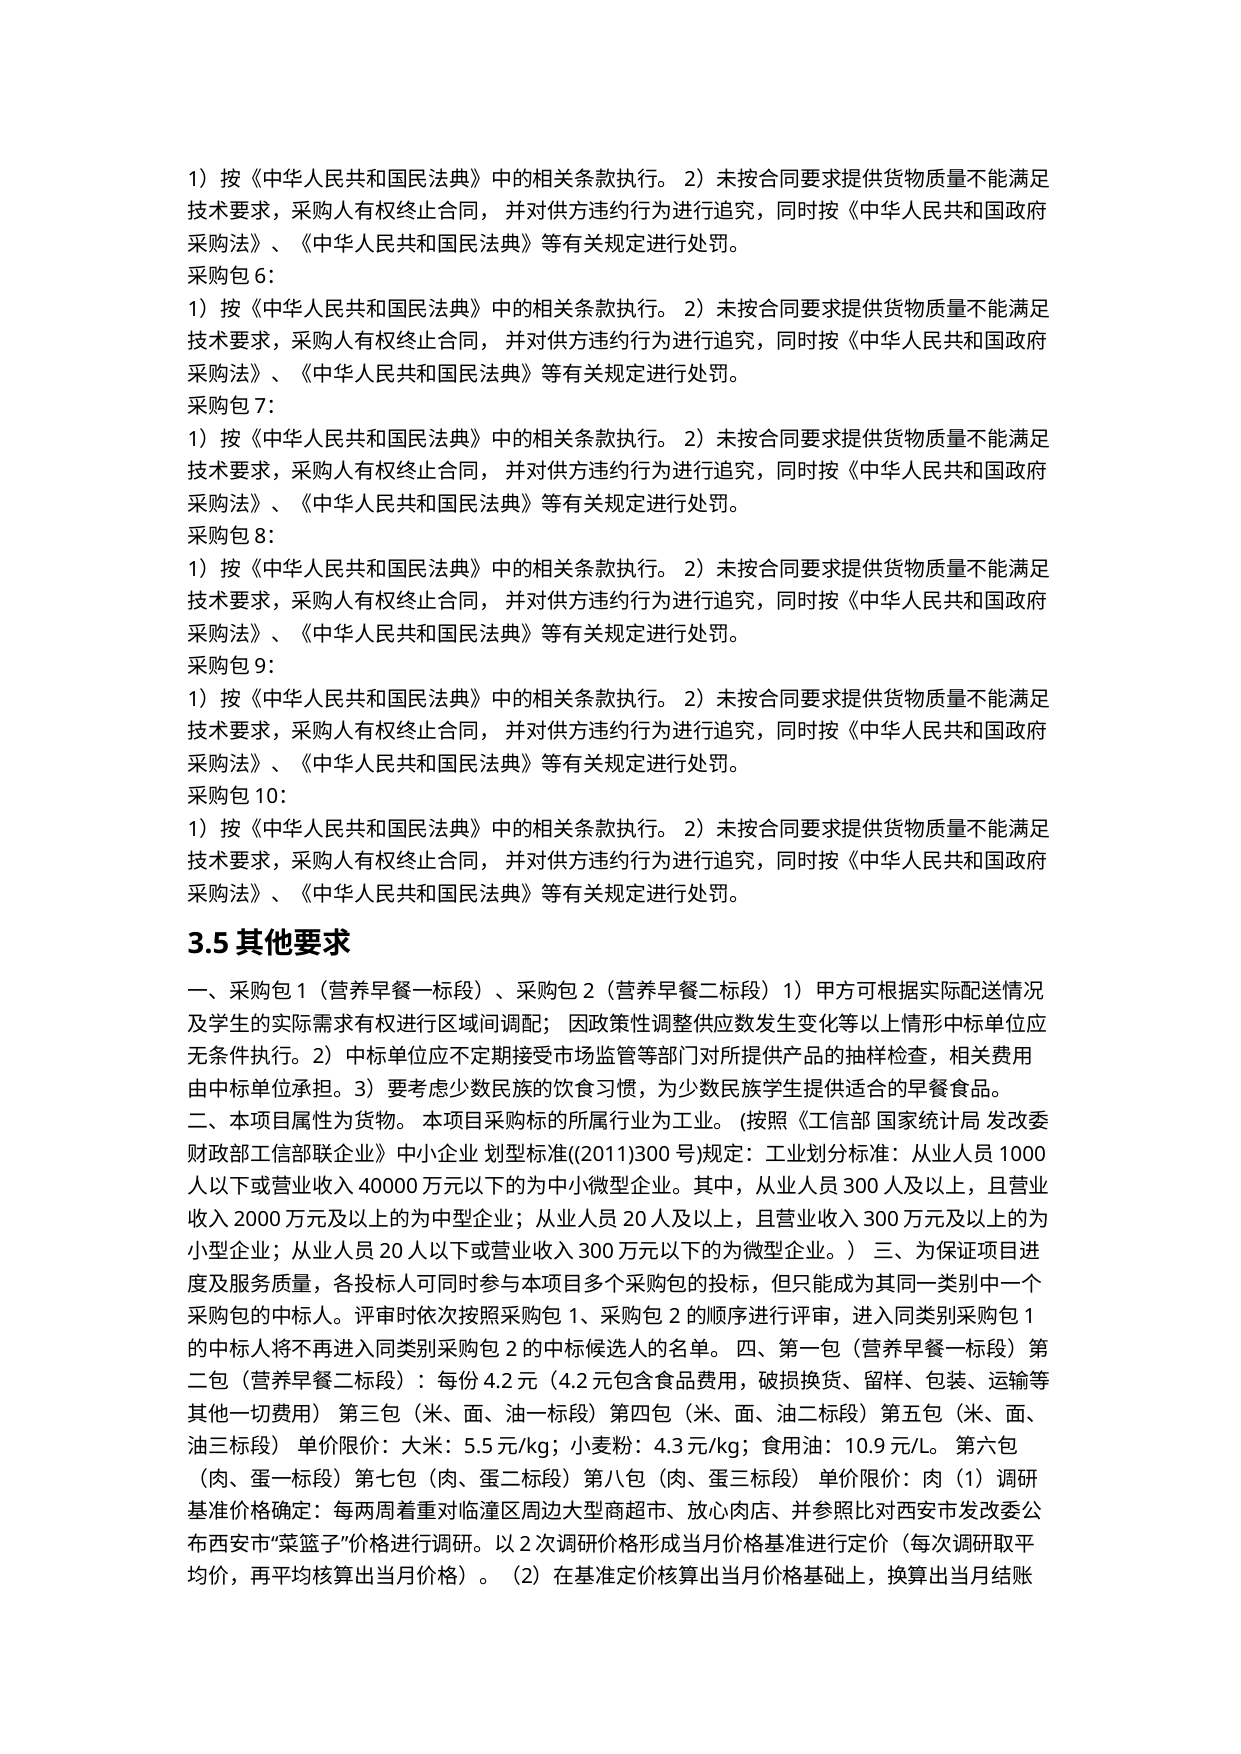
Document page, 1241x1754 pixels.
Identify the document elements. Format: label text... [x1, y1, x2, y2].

text 采购包8： [187, 519, 1053, 552]
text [187, 162, 1053, 259]
text 采购包10： [187, 779, 1053, 812]
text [187, 974, 1053, 1592]
text 1）按《中华人民共和国民法典》中的相关条款执行。 2）未按合同要求提供货物质量不能满足技术要求，采购人有权终止合同， 并对供方违约行为进行追究，同时按《中华人民共和国政府采购法》、《中华人民共和国民法典》等有关规定进行处罚。 [187, 812, 1053, 909]
text 1）按《中华人民共和国民法典》中的相关条款执行。 2）未按合同要求提供货物质量不能满足技术要求，采购人有权终止合同， 并对供方违约行为进行追究，同时按《中华人民共和国政府采购法》、《中华人民共和国民法典》等有关规定进行处罚。 [187, 422, 1053, 519]
text 1）按《中华人民共和国民法典》中的相关条款执行。 2）未按合同要求提供货物质量不能满足技术要求，采购人有权终止合同， 并对供方违约行为进行追究，同时按《中华人民共和国政府采购法》、《中华人民共和国民法典》等有关规定进行处罚。 [187, 682, 1053, 779]
text 采购包9： [187, 649, 1053, 682]
text 1）按《中华人民共和国民法典》中的相关条款执行。 2）未按合同要求提供货物质量不能满足技术要求，采购人有权终止合同， 并对供方违约行为进行追究，同时按《中华人民共和国政府采购法》、《中华人民共和国民法典》等有关规定进行处罚。 [187, 552, 1053, 649]
text 采购包6： [187, 259, 1053, 292]
text 采购包7： [187, 389, 1053, 422]
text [187, 292, 1053, 389]
text 3.5其他要求 [187, 909, 1053, 974]
